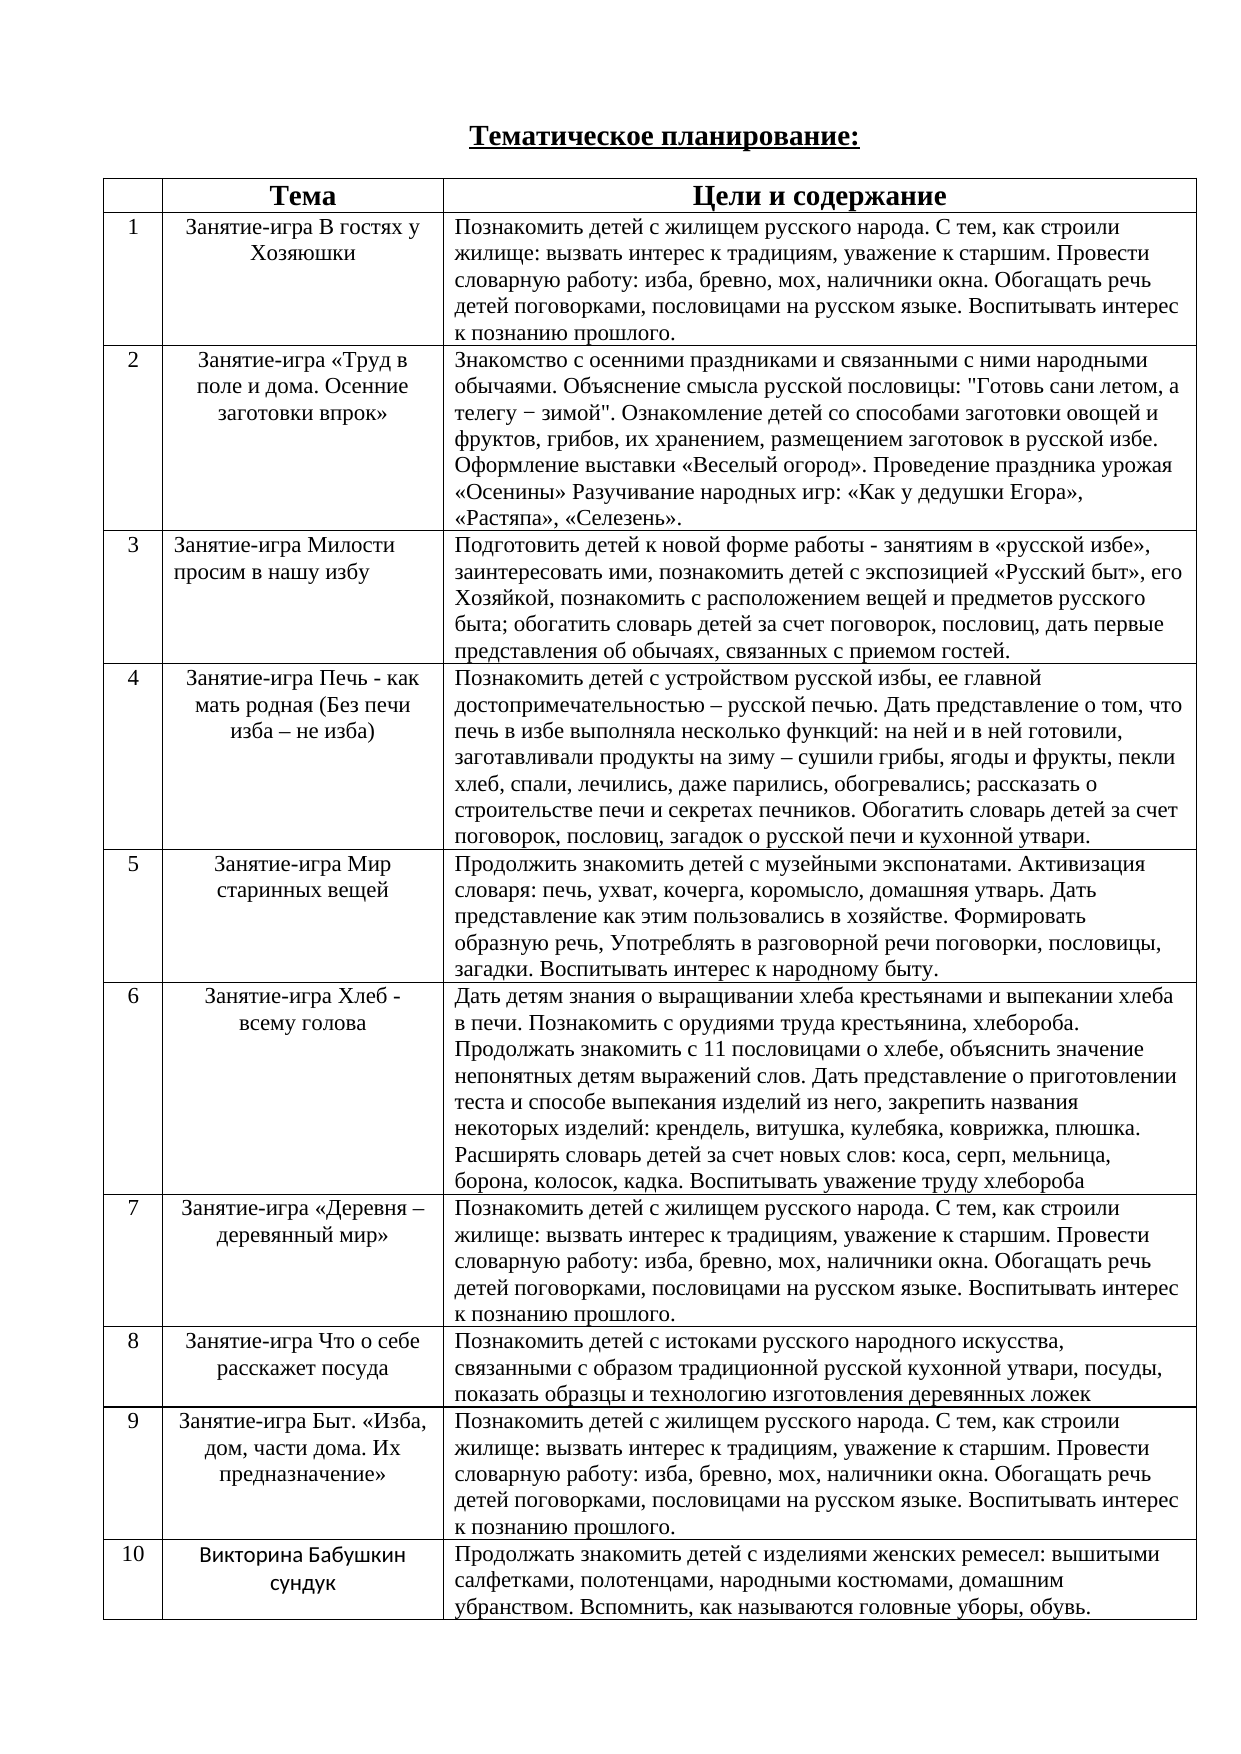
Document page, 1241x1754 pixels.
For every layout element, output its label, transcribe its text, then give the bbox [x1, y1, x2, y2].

table_cell Познакомить детей с устройством русской избы, ее главной достопримечательностью – русской печью. Дать представление о том, что печь в избе выполняла несколько функций: на ней и в ней готовили, заготавливали продукты на зиму – сушили грибы, ягоды и фрукты, пекли хлеб, спали, лечились, даже парились, обогревались; рассказать о строительстве печи и секретах печников. Обогатить словарь детей за счет поговорок, пословиц, загадок о русской печи и кухонной утвари. [444, 664, 1196, 849]
table_cell Познакомить детей с истоками русского народного искусства, связанными с образом традиционной русской кухонной утвари, посуды, показать образцы и технологию изготовления деревянных ложек [444, 1327, 1196, 1406]
table_cell Занятие-игра Печь - как мать родная (Без печи изба – не изба) [163, 664, 443, 849]
table_cell Занятие-игра «Деревня – деревянный мир» [163, 1195, 443, 1326]
table_cell Занятие-игра Мир старинных вещей [163, 850, 443, 982]
table_cell Занятие-игра «Труд в поле и дома. Осенние заготовки впрок» [163, 346, 443, 530]
table_header Тема [163, 179, 443, 212]
table_cell 8 [104, 1327, 162, 1406]
table_cell Дать детям знания о выращивании хлеба крестьянами и выпекании хлеба в печи. Познакомить с орудиями труда крестьянина, хлебороба. Продолжать знакомить с 11 пословицами о хлебе, объяснить значение непонятных детям выражений слов. Дать представление о приготовлении теста и способе выпекания изделий из него, закрепить названия некоторых изделий: крендель, витушка, кулебяка, коврижка, плюшка. Расширять словарь детей за счет новых слов: коса, серп, мельница, борона, колосок, кадка. Воспитывать уважение труду хлебороба [444, 983, 1196, 1193]
table_cell 5 [104, 850, 162, 982]
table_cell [163, 1540, 443, 1619]
table_cell 1 [104, 213, 162, 345]
table_cell 9 [104, 1408, 162, 1539]
table_cell Познакомить детей с жилищем русского народа. С тем, как строили жилище: вызвать интерес к традициям, уважение к старшим. Провести словарную работу: изба, бревно, мох, наличники окна. Обогащать речь детей поговорками, пословицами на русском языке. Воспитывать интерес к познанию прошлого. [444, 213, 1196, 345]
table_cell 4 [104, 664, 162, 849]
table_cell 10 [104, 1540, 162, 1619]
table_cell Занятие-игра Быт. «Изба, дом, части дома. Их предназначение» [163, 1408, 443, 1539]
table_cell Продолжить знакомить детей с музейными экспонатами. Активизация словаря: печь, ухват, кочерга, коромысло, домашняя утварь. Дать представление как этим пользовались в хозяйстве. Формировать образную речь, Употреблять в разговорной речи поговорки, пословицы, загадки. Воспитывать интерес к народному быту. [444, 850, 1196, 982]
table_cell Занятие-игра Милости просим в нашу избу [163, 531, 443, 663]
table_cell Знакомство с осенними праздниками и связанными с ними народными обычаями. Объяснение смысла русской пословицы: "Готовь сани летом, а телегу − зимой". Ознакомление детей со способами заготовки овощей и фруктов, грибов, их хранением, размещением заготовок в русской избе. Оформление выставки «Веселый огород». Проведение праздника урожая «Осенины» Разучивание народных игр: «Как у дедушки Егора», «Растяпа», «Селезень». [444, 346, 1196, 530]
table_header Цели и содержание [444, 179, 1196, 212]
table_cell 3 [104, 531, 162, 663]
text Тематическое планирование: [177, 118, 1152, 152]
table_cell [444, 1540, 1196, 1619]
table_cell Познакомить детей с жилищем русского народа. С тем, как строили жилище: вызвать интерес к традициям, уважение к старшим. Провести словарную работу: изба, бревно, мох, наличники окна. Обогащать речь детей поговорками, пословицами на русском языке. Воспитывать интерес к познанию прошлого. [444, 1195, 1196, 1326]
table_cell Занятие-игра Что о себе расскажет посуда [163, 1327, 443, 1406]
table_cell Занятие-игра Хлеб - всему голова [163, 983, 443, 1193]
table_cell Занятие-игра В гостях у Хозяюшки [163, 213, 443, 345]
table_cell Подготовить детей к новой форме работы - занятиям в «русской избе», заинтересовать ими, познакомить детей с экспозицией «Русский быт», его Хозяйкой, познакомить с расположением вещей и предметов русского быта; обогатить словарь детей за счет поговорок, пословиц, дать первые представления об обычаях, связанных с приемом гостей. [444, 531, 1196, 663]
table_cell 7 [104, 1195, 162, 1326]
table_cell 6 [104, 983, 162, 1193]
table_cell Познакомить детей с жилищем русского народа. С тем, как строили жилище: вызвать интерес к традициям, уважение к старшим. Провести словарную работу: изба, бревно, мох, наличники окна. Обогащать речь детей поговорками, пословицами на русском языке. Воспитывать интерес к познанию прошлого. [444, 1408, 1196, 1539]
table_cell 2 [104, 346, 162, 530]
table_header [104, 179, 162, 212]
